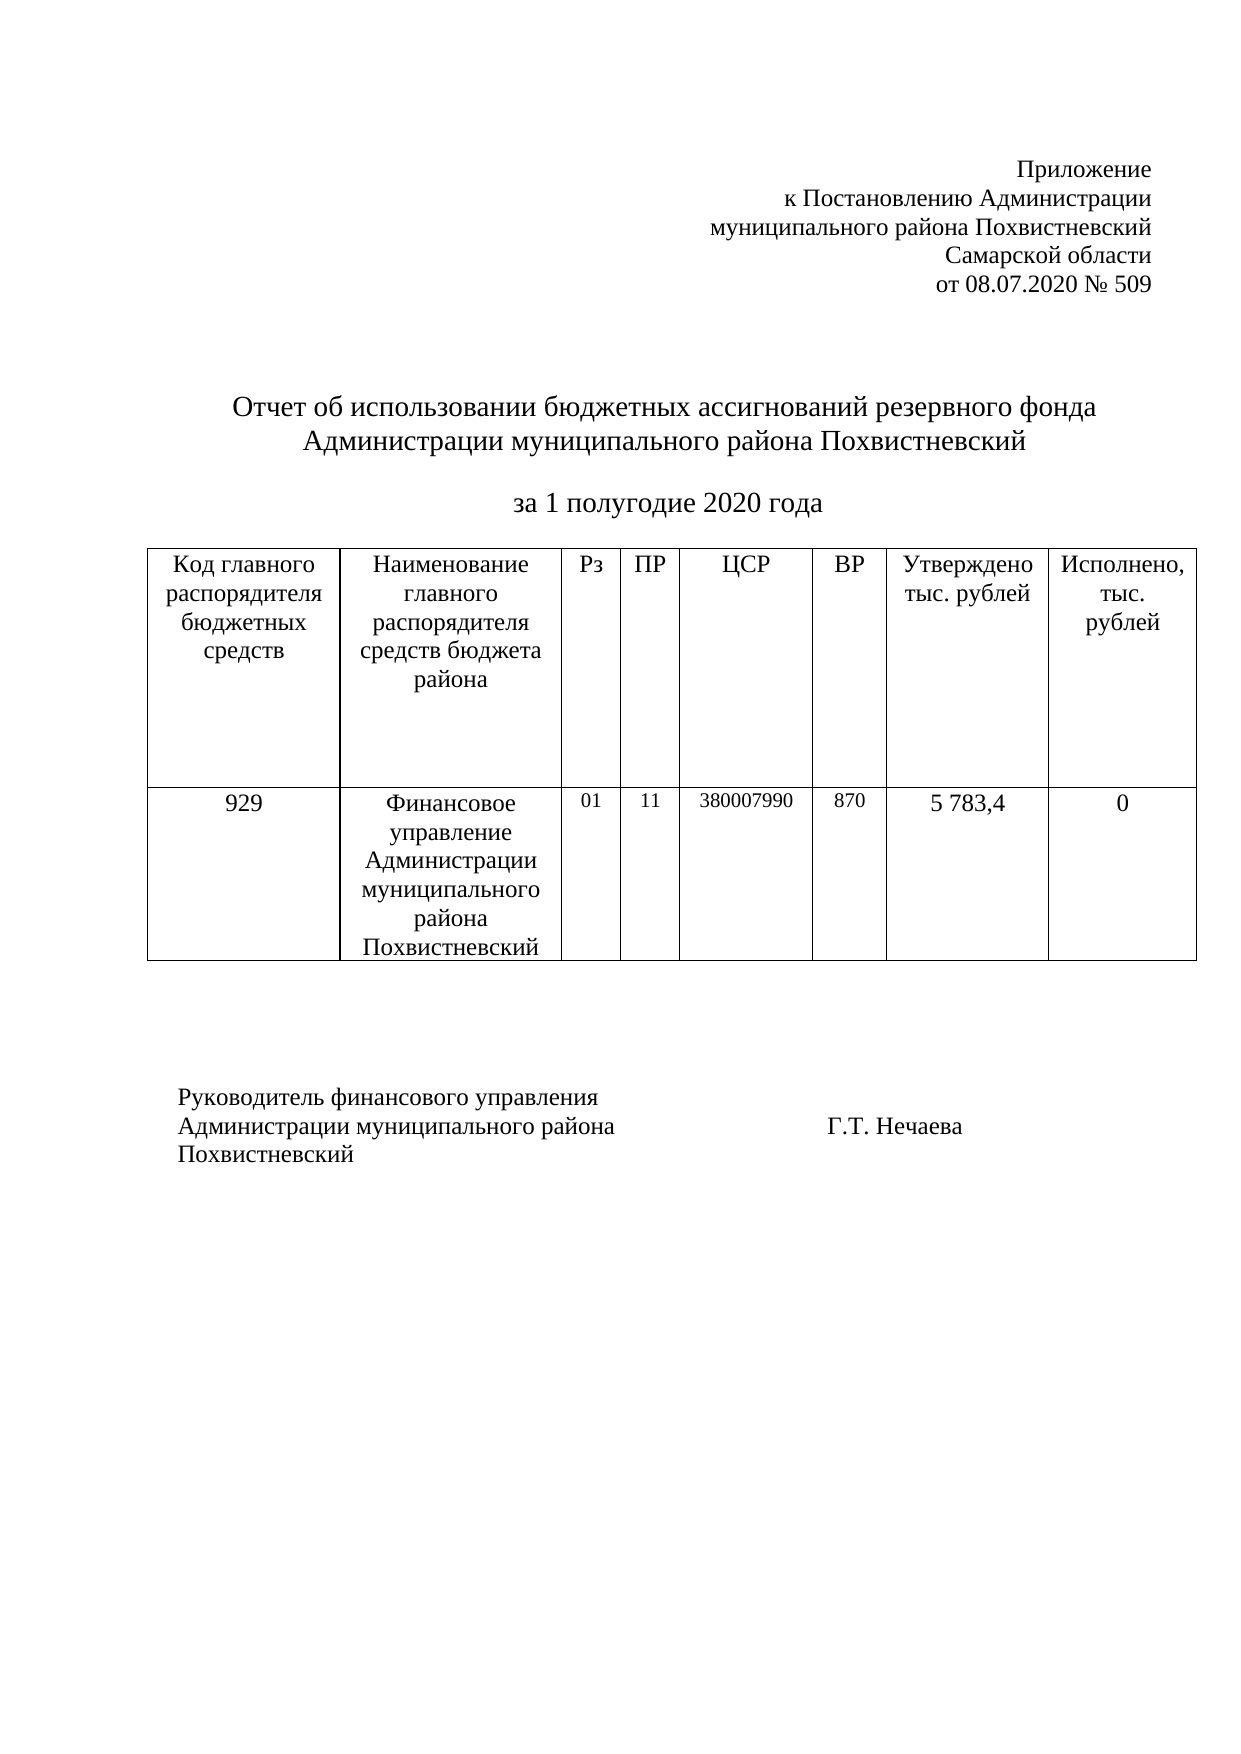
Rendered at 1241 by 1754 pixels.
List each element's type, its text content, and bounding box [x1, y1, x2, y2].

table_header Исполнено, тыс. рублей [1049, 549, 1196, 787]
table_cell 5 783,4 [887, 788, 1048, 960]
table_header Утверждено тыс. рублей [887, 549, 1048, 787]
table_cell 380007990 [680, 788, 812, 960]
text Приложение [215, 154, 1152, 183]
table_header Рз [562, 549, 620, 787]
text Руководитель финансового управления [177, 1082, 1152, 1111]
text Похвистневский [177, 1139, 1152, 1168]
text Администрации муниципального района Г.Т. Нечаева [177, 1111, 1152, 1139]
table_header ВР [813, 549, 886, 787]
table_header ЦСР [680, 549, 812, 787]
table_cell 929 [148, 788, 339, 960]
table_header Код главного распорядителя бюджетных средств [148, 549, 339, 787]
table_cell 01 [562, 788, 620, 960]
table_cell 11 [621, 788, 679, 960]
table_header Наименование главного распорядителя средств бюджета района [341, 549, 561, 787]
table_cell Финансовое управление Администрации муниципального района Похвистневский [341, 788, 561, 960]
text к Постановлению Администрации [215, 183, 1152, 212]
table_header ПР [621, 549, 679, 787]
text Самарской области [215, 240, 1152, 269]
text от 08.07.2020 № 509 [215, 269, 1152, 298]
table_cell 0 [1049, 788, 1196, 960]
text Отчет об использовании бюджетных ассигнований резервного фонда Администрации муниципального района Похвистневский [177, 389, 1152, 456]
text за 1 полугодие 2020 года [177, 486, 1152, 519]
table_cell 870 [813, 788, 886, 960]
text муниципального района Похвистневский [215, 212, 1152, 240]
